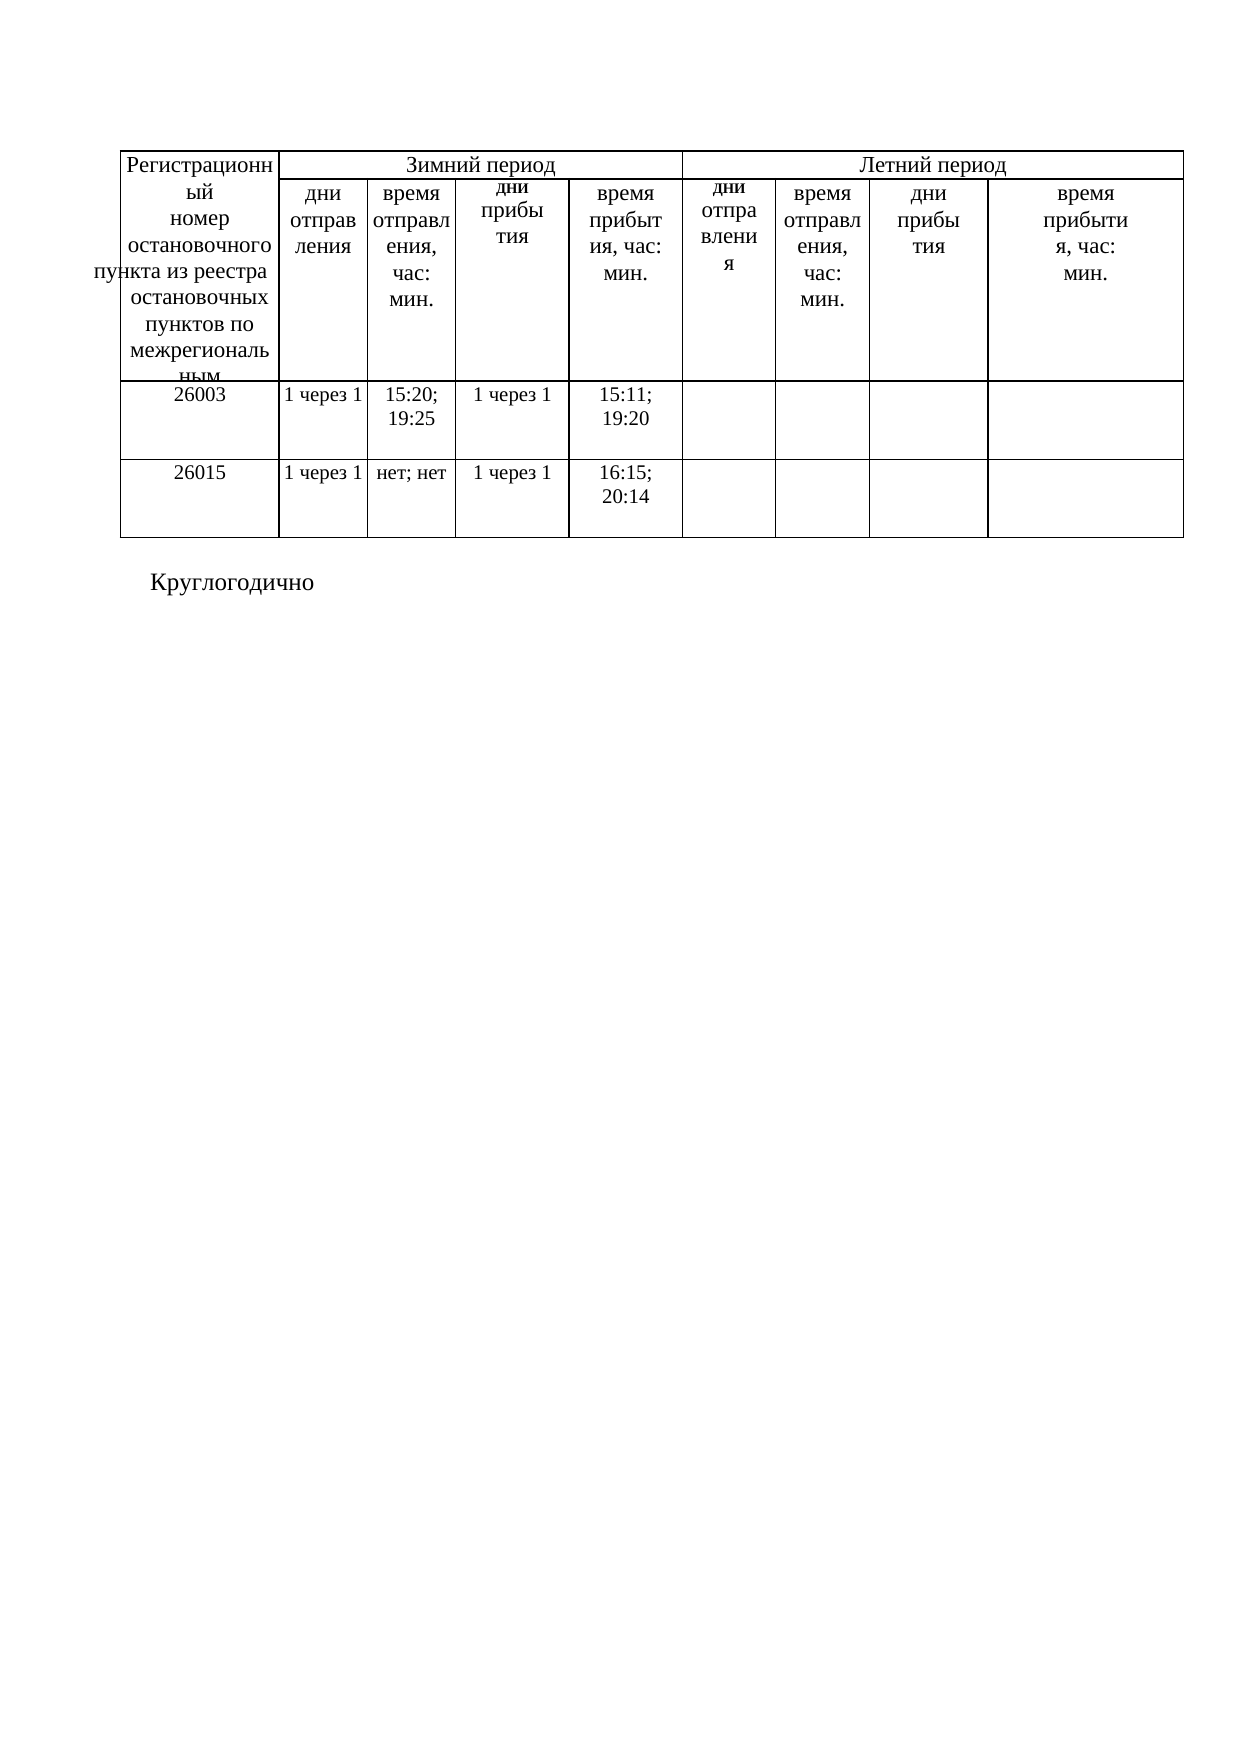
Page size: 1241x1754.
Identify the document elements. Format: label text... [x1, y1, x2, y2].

table_cell 1 через 1 [456, 382, 568, 458]
table_cell [776, 382, 869, 458]
table_cell ДНИ прибы тия [456, 180, 568, 380]
table_cell [683, 382, 775, 458]
table_cell 15:20; 19:25 [368, 382, 455, 458]
table_cell дни прибы тия [870, 180, 987, 380]
table_cell 1 через 1 [280, 460, 367, 537]
table_cell время прибыти я, час: мин. [989, 180, 1183, 380]
table_cell 26015 [121, 460, 278, 537]
table_cell ДНИ отпра влени я [683, 180, 775, 380]
table_cell дни отправ ления [280, 180, 367, 380]
table_cell [683, 460, 775, 537]
table_cell [870, 382, 987, 458]
table_cell время отправл ения, час: мин. [776, 180, 869, 380]
table_cell 15:11; 19:20 [570, 382, 682, 458]
table_cell [989, 460, 1183, 537]
table_cell 1 через 1 [280, 382, 367, 458]
table_cell нет; нет [368, 460, 455, 537]
table_header Регистрационный номер остановочного пункта из реестра остановочных пунктов по межрегиональным маршрутам регулярных перевозок [121, 152, 278, 380]
table_cell 16:15; 20:14 [570, 460, 682, 537]
table_cell время прибыт ия, час: мин. [570, 180, 682, 380]
table_cell [989, 382, 1183, 458]
table_header Зимний период [280, 152, 682, 178]
table_cell 1 через 1 [456, 460, 568, 537]
table_cell [776, 460, 869, 537]
table_cell [870, 460, 987, 537]
table_cell 26003 [121, 382, 278, 458]
text Круглогодично [150, 567, 1090, 596]
table_header Летний период [683, 152, 1183, 178]
table_cell время отправл ения, час: мин. [368, 180, 455, 380]
